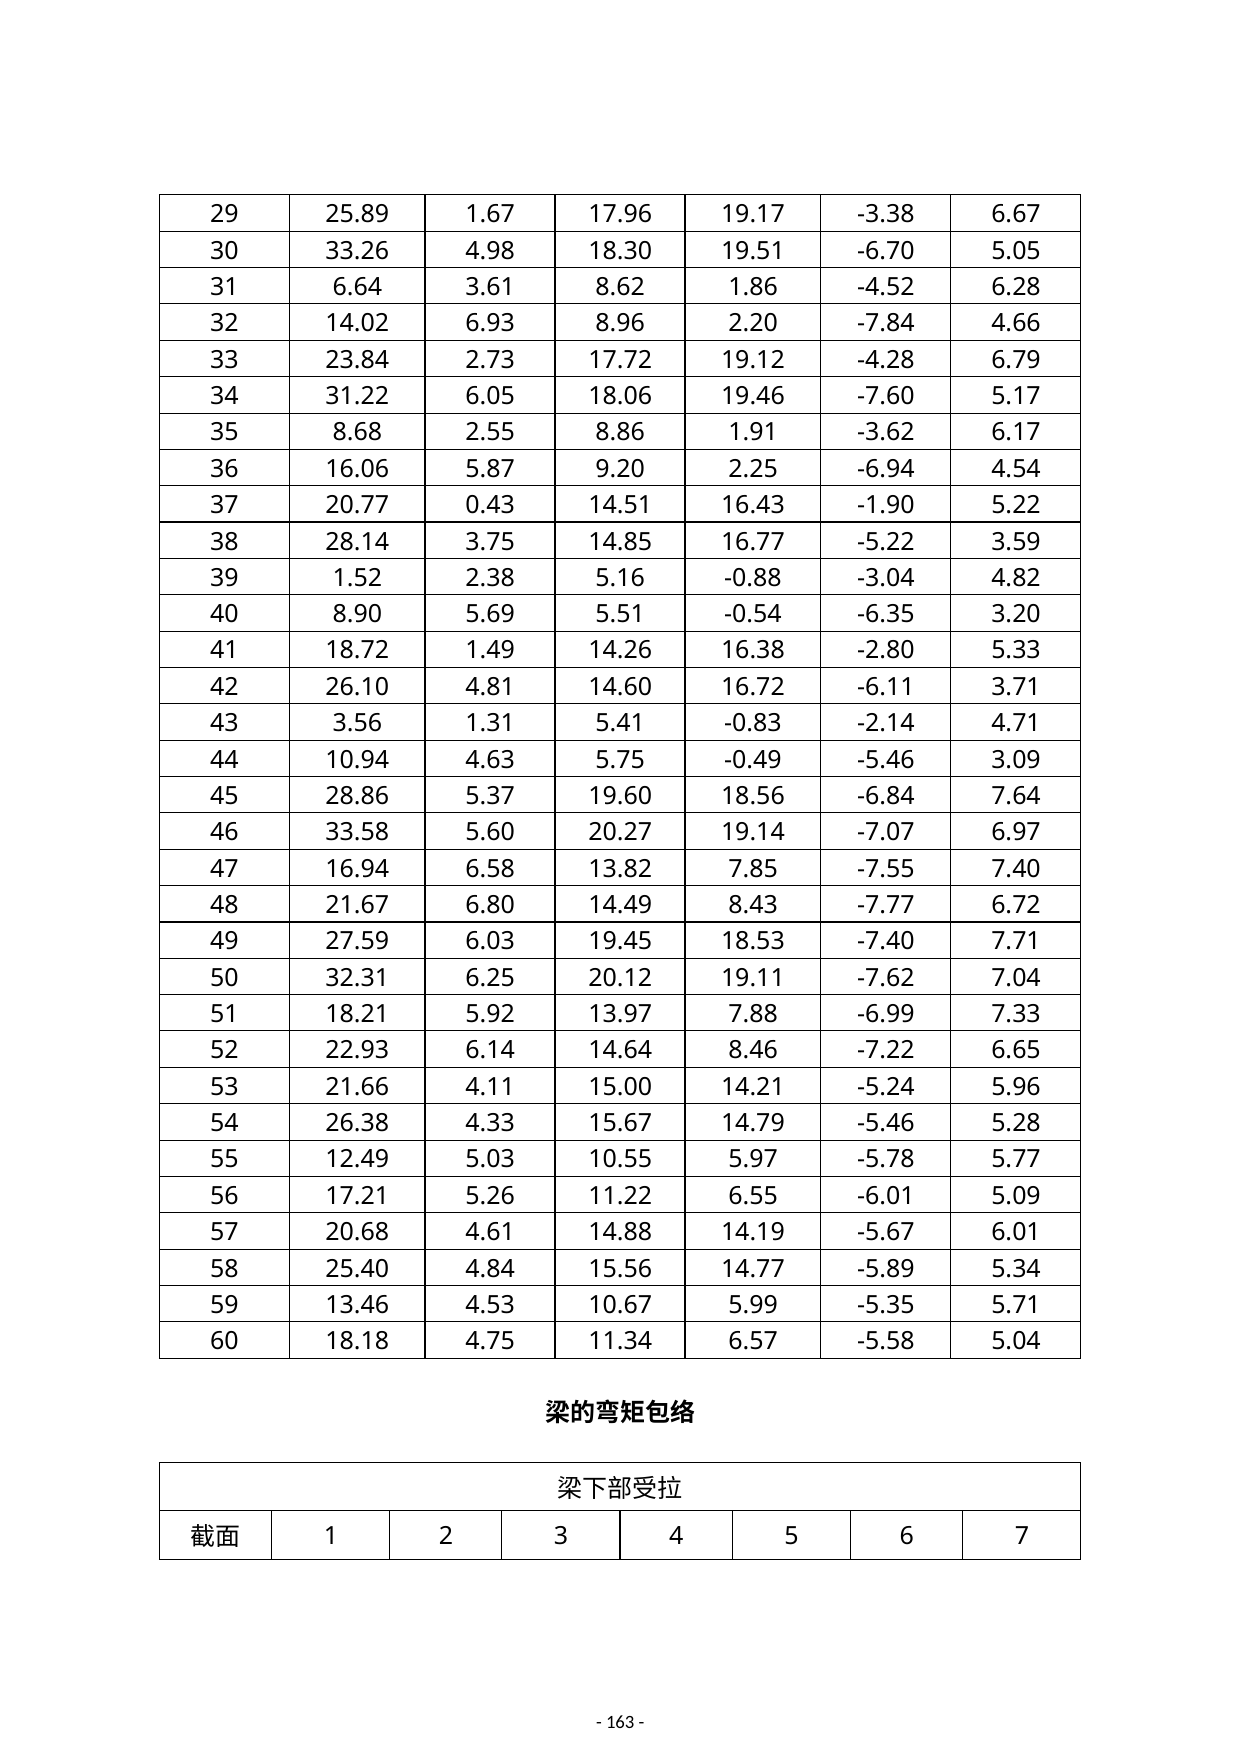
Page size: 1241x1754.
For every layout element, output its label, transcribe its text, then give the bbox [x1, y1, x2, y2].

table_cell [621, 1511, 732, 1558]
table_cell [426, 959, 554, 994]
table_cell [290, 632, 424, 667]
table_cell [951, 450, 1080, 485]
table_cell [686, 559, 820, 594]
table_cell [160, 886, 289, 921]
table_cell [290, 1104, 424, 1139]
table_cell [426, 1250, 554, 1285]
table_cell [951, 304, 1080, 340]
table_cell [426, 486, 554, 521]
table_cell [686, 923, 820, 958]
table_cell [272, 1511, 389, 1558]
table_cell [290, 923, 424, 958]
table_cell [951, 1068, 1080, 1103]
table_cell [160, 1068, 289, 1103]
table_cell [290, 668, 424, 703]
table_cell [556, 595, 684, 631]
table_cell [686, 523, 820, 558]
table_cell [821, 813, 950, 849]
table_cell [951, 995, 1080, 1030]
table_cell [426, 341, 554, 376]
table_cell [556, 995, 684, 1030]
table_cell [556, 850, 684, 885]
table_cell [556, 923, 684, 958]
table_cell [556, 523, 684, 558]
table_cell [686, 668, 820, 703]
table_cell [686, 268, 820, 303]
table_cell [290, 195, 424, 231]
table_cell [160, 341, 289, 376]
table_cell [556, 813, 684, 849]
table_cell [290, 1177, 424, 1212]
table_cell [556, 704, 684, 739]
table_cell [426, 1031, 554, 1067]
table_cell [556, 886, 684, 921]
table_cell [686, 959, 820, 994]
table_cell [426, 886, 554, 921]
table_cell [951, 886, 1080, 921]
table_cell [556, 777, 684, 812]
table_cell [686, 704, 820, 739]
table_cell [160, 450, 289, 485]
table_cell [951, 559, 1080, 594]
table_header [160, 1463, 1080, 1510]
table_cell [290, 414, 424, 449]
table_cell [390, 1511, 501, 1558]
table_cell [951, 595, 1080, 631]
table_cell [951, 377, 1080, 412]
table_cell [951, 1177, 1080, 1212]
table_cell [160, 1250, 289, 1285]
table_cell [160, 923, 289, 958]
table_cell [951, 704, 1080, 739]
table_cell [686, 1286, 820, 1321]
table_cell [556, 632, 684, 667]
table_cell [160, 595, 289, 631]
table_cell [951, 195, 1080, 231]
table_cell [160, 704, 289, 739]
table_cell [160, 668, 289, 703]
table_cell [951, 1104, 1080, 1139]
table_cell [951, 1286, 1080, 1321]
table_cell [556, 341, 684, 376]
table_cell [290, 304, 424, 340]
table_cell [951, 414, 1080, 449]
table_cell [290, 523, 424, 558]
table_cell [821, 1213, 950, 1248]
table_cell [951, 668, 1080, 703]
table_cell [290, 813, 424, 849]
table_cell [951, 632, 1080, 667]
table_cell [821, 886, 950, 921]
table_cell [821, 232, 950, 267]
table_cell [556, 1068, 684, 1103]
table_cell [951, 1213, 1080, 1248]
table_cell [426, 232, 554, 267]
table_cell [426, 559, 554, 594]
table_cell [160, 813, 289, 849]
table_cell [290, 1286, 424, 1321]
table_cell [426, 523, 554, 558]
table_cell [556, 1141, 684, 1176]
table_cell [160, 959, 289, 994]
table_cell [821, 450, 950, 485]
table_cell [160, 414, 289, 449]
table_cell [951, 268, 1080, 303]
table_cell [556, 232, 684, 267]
text 梁的弯矩包络 [148, 1387, 1093, 1434]
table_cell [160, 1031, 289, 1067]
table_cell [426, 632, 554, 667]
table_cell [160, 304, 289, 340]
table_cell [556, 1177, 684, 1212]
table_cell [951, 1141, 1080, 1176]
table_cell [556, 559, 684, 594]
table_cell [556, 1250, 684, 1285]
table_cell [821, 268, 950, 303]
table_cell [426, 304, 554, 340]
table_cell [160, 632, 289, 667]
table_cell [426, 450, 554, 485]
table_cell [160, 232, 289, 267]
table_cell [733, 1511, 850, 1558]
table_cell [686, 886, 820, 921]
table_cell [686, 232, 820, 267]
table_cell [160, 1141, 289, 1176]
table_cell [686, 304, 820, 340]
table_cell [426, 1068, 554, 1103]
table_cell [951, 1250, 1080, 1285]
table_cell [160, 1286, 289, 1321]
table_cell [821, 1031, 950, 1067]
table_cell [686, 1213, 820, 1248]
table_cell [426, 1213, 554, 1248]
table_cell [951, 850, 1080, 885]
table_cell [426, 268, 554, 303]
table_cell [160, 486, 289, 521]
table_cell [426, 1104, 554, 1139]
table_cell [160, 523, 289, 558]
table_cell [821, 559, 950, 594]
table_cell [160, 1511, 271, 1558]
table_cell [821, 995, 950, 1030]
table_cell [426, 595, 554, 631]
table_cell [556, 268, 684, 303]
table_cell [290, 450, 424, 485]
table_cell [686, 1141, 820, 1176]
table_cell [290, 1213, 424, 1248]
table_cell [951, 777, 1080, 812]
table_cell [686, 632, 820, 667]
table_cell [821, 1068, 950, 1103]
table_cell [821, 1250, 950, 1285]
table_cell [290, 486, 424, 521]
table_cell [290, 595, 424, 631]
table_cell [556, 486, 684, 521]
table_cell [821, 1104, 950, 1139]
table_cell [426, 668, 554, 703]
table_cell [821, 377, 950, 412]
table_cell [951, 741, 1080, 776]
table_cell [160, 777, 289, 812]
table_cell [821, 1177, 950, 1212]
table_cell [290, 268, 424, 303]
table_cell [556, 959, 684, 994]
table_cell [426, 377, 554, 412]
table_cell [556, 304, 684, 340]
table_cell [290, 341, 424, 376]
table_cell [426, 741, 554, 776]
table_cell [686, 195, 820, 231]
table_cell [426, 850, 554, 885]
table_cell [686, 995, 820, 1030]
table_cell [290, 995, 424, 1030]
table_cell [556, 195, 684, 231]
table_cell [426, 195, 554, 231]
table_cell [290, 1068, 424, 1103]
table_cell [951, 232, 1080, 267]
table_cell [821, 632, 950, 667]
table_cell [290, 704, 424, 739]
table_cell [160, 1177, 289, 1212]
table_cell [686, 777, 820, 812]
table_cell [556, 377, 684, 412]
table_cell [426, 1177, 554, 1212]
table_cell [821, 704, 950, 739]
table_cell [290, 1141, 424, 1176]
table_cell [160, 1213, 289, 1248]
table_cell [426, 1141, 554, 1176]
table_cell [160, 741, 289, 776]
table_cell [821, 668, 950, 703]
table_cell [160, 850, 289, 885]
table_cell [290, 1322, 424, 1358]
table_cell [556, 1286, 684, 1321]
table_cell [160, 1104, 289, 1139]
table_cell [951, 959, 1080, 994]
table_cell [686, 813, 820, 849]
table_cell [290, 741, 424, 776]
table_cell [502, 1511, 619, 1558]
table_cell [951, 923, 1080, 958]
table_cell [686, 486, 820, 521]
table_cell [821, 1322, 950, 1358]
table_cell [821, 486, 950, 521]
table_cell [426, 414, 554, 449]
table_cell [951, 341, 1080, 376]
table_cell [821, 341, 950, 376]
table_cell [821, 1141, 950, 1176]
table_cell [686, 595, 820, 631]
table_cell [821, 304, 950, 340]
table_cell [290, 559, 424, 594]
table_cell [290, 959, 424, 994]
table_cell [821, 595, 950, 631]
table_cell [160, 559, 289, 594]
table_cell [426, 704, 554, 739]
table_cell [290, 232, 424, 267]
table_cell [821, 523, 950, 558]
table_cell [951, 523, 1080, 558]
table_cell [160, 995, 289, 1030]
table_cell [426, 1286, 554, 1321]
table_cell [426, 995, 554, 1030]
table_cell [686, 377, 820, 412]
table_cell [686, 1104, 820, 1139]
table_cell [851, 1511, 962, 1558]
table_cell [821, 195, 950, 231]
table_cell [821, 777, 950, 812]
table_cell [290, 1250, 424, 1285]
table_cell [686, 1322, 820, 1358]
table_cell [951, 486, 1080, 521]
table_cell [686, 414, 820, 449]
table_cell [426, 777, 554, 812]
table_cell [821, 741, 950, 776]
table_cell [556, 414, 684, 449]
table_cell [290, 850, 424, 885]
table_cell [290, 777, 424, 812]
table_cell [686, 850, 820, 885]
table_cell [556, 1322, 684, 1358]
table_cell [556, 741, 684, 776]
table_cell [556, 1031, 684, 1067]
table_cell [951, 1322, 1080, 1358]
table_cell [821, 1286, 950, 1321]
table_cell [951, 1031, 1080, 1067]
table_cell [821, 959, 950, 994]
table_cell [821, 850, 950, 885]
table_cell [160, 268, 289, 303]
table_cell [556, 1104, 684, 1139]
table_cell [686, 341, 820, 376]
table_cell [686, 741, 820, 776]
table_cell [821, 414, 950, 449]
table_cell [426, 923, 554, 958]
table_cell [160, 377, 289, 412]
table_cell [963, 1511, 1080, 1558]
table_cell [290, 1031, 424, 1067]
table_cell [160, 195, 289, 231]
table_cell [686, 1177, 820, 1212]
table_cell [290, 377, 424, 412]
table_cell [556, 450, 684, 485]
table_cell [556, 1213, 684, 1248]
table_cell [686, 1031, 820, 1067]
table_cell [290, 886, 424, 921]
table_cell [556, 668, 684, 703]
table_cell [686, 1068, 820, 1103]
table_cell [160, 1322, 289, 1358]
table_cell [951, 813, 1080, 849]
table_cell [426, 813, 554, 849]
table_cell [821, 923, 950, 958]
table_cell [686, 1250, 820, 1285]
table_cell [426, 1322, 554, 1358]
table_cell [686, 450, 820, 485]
